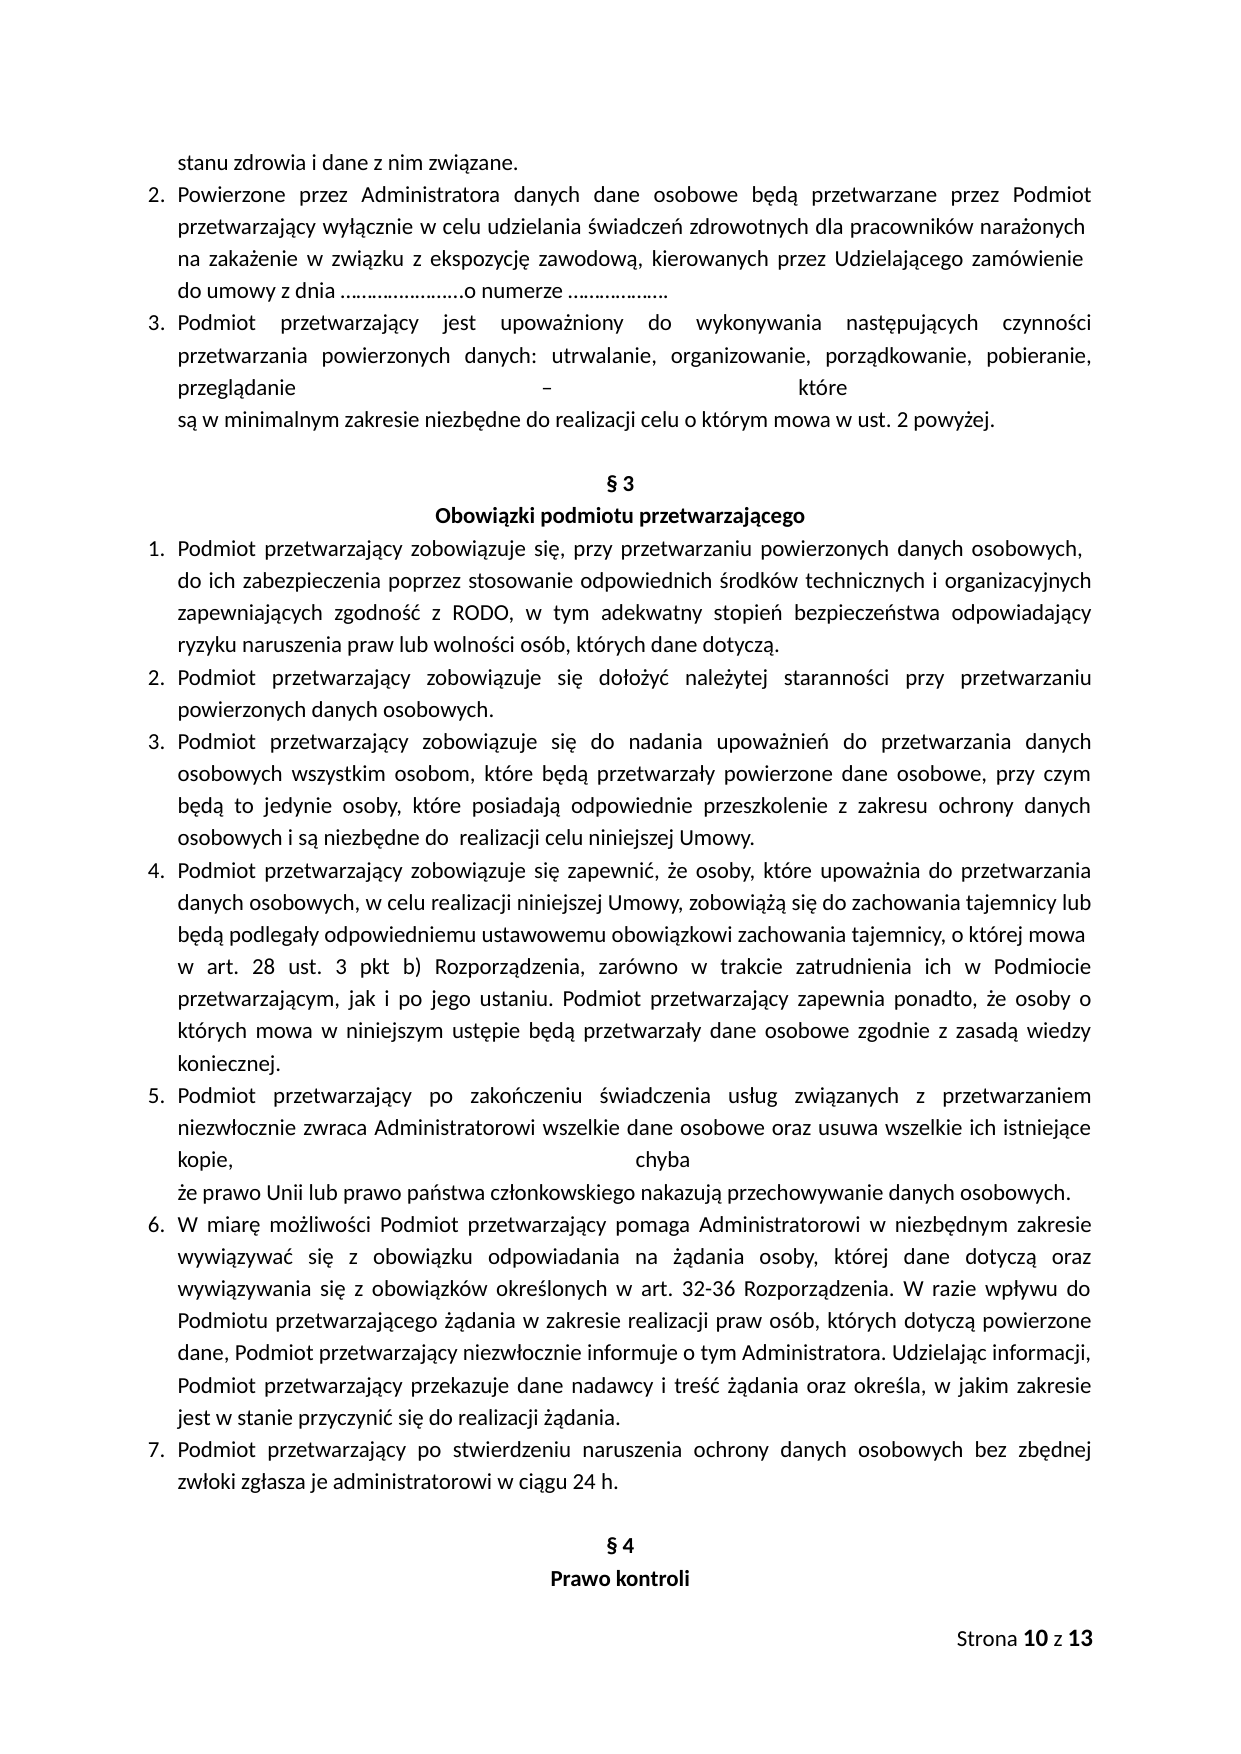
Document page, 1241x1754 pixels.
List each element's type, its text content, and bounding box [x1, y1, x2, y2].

list Powierzone przez Administratora danych dane osobowe będą przetwarzane przez Podmiot przetwarzający wyłącznie w celu udzielania świadczeń zdrowotnych dla pracowników narażonych na zakażenie w związku z ekspozycję zawodową, kierowanych przez Udzielającego zamówienie do umowy z dnia …………..……...o numerze ………………. [148, 180, 1093, 304]
list Podmiot przetwarzający jest upoważniony do wykonywania następujących czynności przetwarzania powierzonych danych: utrwalanie, organizowanie, porządkowanie, pobieranie, przeglądanie – które są w minimalnym zakresie niezbędne do realizacji celu o którym mowa w ust. 2 powyżej. [148, 308, 1093, 433]
text Prawo kontroli [148, 1564, 1093, 1592]
text Obowiązki podmiotu przetwarzającego [148, 502, 1093, 530]
list Podmiot przetwarzający po zakończeniu świadczenia usług związanych z przetwarzaniem niezwłocznie zwraca Administratorowi wszelkie dane osobowe oraz usuwa wszelkie ich istniejące kopie, chyba że prawo Unii lub prawo państwa członkowskiego nakazują przechowywanie danych osobowych. [148, 1081, 1093, 1206]
list Podmiot przetwarzający zobowiązuje się dołożyć należytej staranności przy przetwarzaniu powierzonych danych osobowych. [148, 663, 1093, 723]
text § 3 [148, 469, 1093, 497]
list Podmiot przetwarzający zobowiązuje się zapewnić, że osoby, które upoważnia do przetwarzania danych osobowych, w celu realizacji niniejszej Umowy, zobowiążą się do zachowania tajemnicy lub będą podlegały odpowiedniemu ustawowemu obowiązkowi zachowania tajemnicy, o której mowa w art. 28 ust. 3 pkt b) Rozporządzenia, zarówno w trakcie zatrudnienia ich w Podmiocie przetwarzającym, jak i po jego ustaniu. Podmiot przetwarzający zapewnia ponadto, że osoby o których mowa w niniejszym ustępie będą przetwarzały dane osobowe zgodnie z zasadą wiedzy koniecznej. [148, 856, 1093, 1077]
text § 4 [148, 1532, 1093, 1560]
list Podmiot przetwarzający zobowiązuje się do nadania upoważnień do przetwarzania danych osobowych wszystkim osobom, które będą przetwarzały powierzone dane osobowe, przy czym będą to jedynie osoby, które posiadają odpowiednie przeszkolenie z zakresu ochrony danych osobowych i są niezbędne do realizacji celu niniejszej Umowy. [148, 727, 1093, 852]
list Podmiot przetwarzający po stwierdzeniu naruszenia ochrony danych osobowych bez zbędnej zwłoki zgłasza je administratorowi w ciągu 24 h. [148, 1435, 1093, 1495]
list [148, 148, 1093, 176]
list Podmiot przetwarzający zobowiązuje się, przy przetwarzaniu powierzonych danych osobowych, do ich zabezpieczenia poprzez stosowanie odpowiednich środków technicznych i organizacyjnych zapewniających zgodność z RODO, w tym adekwatny stopień bezpieczeństwa odpowiadający ryzyku naruszenia praw lub wolności osób, których dane dotyczą. [148, 534, 1093, 658]
list W miarę możliwości Podmiot przetwarzający pomaga Administratorowi w niezbędnym zakresie wywiązywać się z obowiązku odpowiadania na żądania osoby, której dane dotyczą oraz wywiązywania się z obowiązków określonych w art. 32-36 Rozporządzenia. W razie wpływu do Podmiotu przetwarzającego żądania w zakresie realizacji praw osób, których dotyczą powierzone dane, Podmiot przetwarzający niezwłocznie informuje o tym Administratora. Udzielając informacji, Podmiot przetwarzający przekazuje dane nadawcy i treść żądania oraz określa, w jakim zakresie jest w stanie przyczynić się do realizacji żądania. [148, 1210, 1093, 1431]
